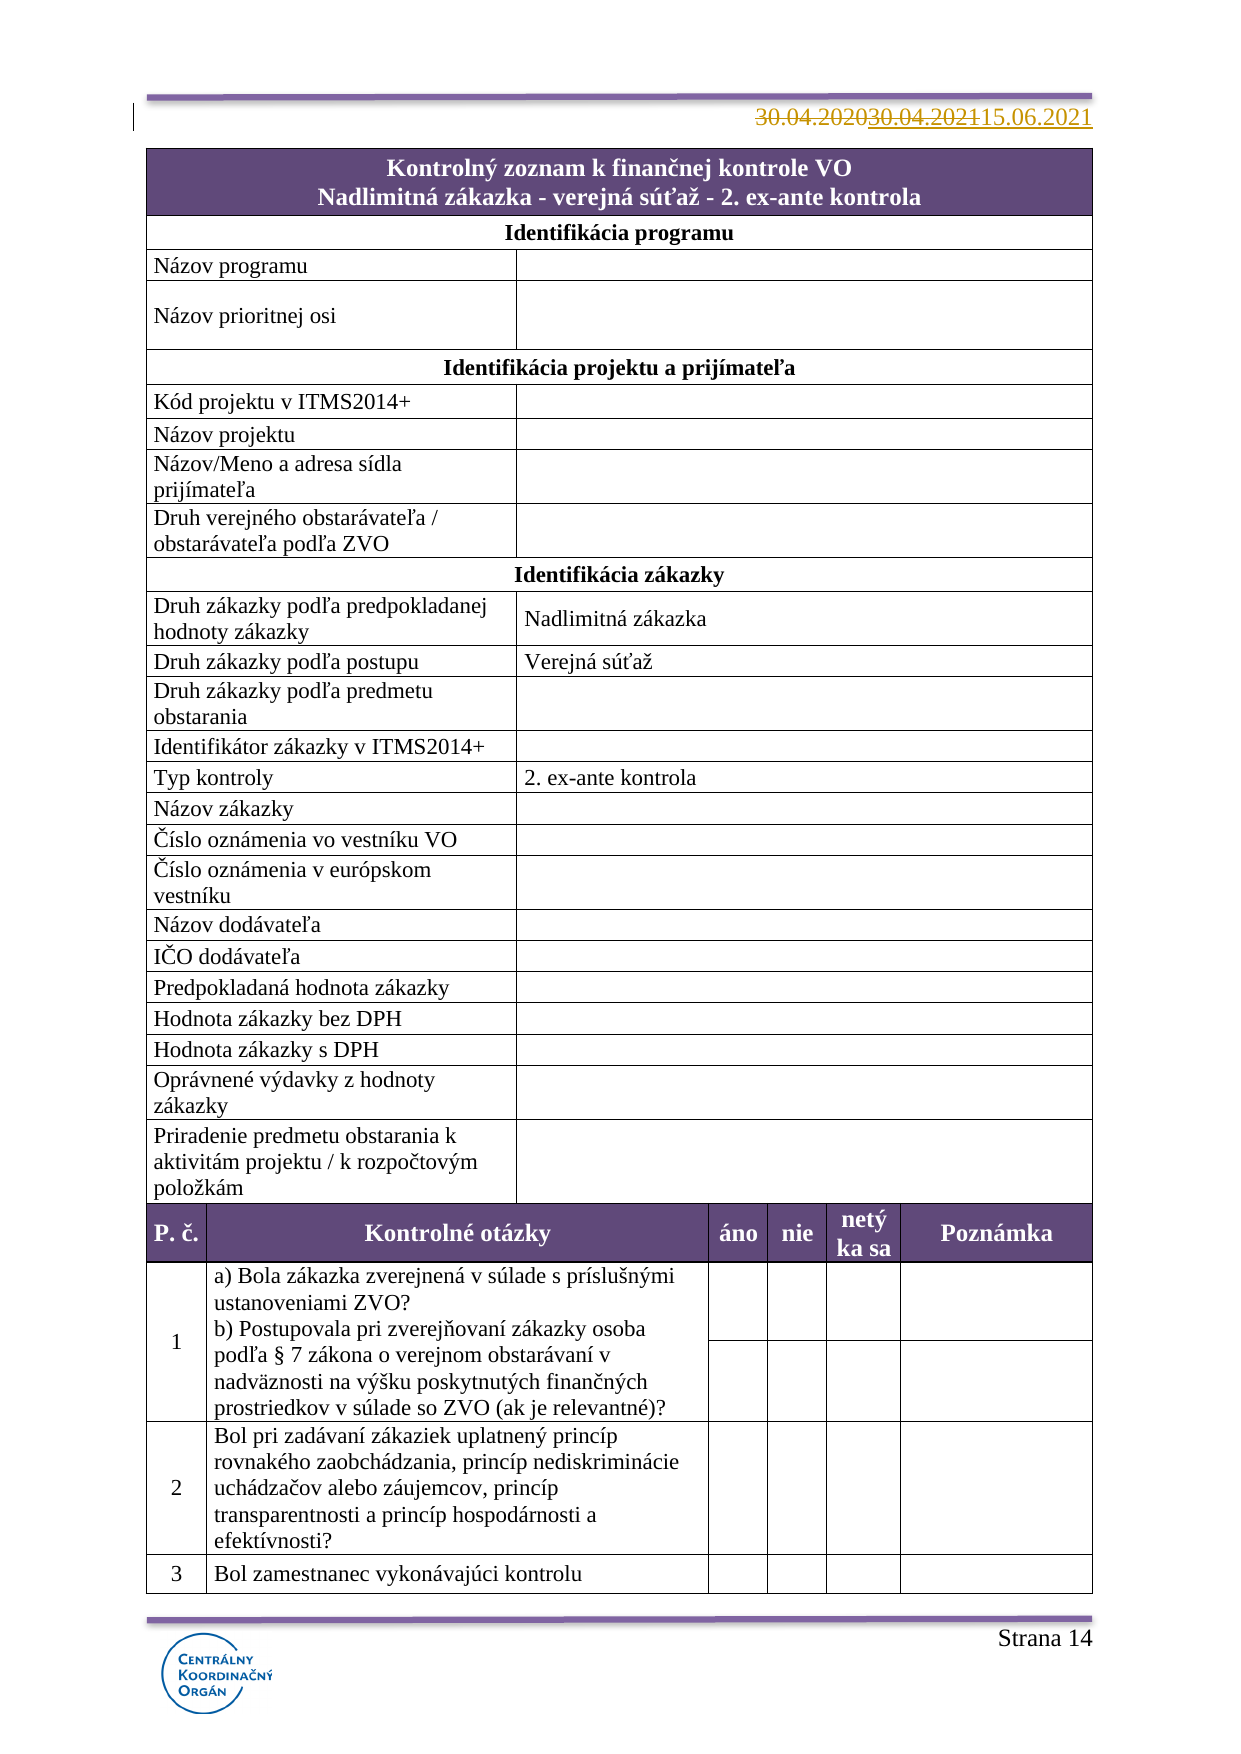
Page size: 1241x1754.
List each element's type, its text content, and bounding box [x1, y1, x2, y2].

picture [159, 1631, 272, 1713]
table_cell a) Bola zákazka zverejnená v súlade s príslušnými ustanoveniami ZVO? b) Postupovala pri zverejňovaní zákazky osoba podľa § 7 zákona o verejnom obstarávaní v nadväznosti na výšku poskytnutých finančných prostriedkov v súlade so ZVO (ak je relevantné)? [207, 1263, 708, 1421]
table_cell Názov projektu [147, 419, 516, 449]
table_cell [827, 1422, 900, 1553]
table_cell Nadlimitná zákazka [517, 592, 1092, 645]
table_cell [517, 856, 1092, 908]
table_cell [517, 677, 1092, 730]
table_cell [517, 1120, 1092, 1203]
table_cell [517, 793, 1092, 823]
table_cell Názov zákazky [147, 793, 516, 823]
table_cell Predpokladaná hodnota zákazky [147, 972, 516, 1002]
table_cell [517, 910, 1092, 940]
table_cell Druh zákazky podľa predmetu obstarania [147, 677, 516, 730]
table_cell [901, 1422, 1092, 1553]
table_cell 3 [147, 1555, 206, 1593]
table_cell Názov dodávateľa [147, 910, 516, 940]
table_cell Hodnota zákazky bez DPH [147, 1003, 516, 1033]
table_header Kontrolný zoznam k finančnej kontrole VO Nadlimitná zákazka - verejná súťaž - 2. ex-ante kontrola [147, 149, 1092, 215]
table_cell [709, 1263, 767, 1340]
table_cell [827, 1263, 900, 1340]
table_cell [517, 1066, 1092, 1118]
table_cell Názov programu [147, 250, 516, 280]
table_cell Kód projektu v ITMS2014+ [147, 385, 516, 418]
table_cell [768, 1555, 826, 1593]
table_cell [517, 450, 1092, 503]
table_cell Kontrolné otázky [207, 1204, 708, 1261]
table_cell Číslo oznámenia v európskom vestníku [147, 856, 516, 908]
table_cell [517, 825, 1092, 855]
table_cell [517, 250, 1092, 280]
table_cell Druh verejného obstarávateľa / obstarávateľa podľa ZVO [147, 504, 516, 557]
table_cell Hodnota zákazky s DPH [147, 1035, 516, 1065]
table_cell [517, 419, 1092, 449]
table_cell Číslo oznámenia vo vestníku VO [147, 825, 516, 855]
table_cell Druh zákazky podľa postupu [147, 646, 516, 676]
table_cell [901, 1263, 1092, 1340]
table_cell [827, 1341, 900, 1421]
table_cell [517, 504, 1092, 557]
table_cell [709, 1341, 767, 1421]
table_cell [517, 385, 1092, 418]
table_cell netýka sa [827, 1204, 900, 1261]
table_cell [768, 1422, 826, 1553]
table_cell Oprávnené výdavky z hodnoty zákazky [147, 1066, 516, 1118]
table_cell 2. ex-ante kontrola [517, 762, 1092, 792]
table_cell Priradenie predmetu obstarania k aktivitám projektu / k rozpočtovým položkám [147, 1120, 516, 1203]
table_cell [901, 1341, 1092, 1421]
table_cell Druh zákazky podľa predpokladanej hodnoty zákazky [147, 592, 516, 645]
table_cell 1 [147, 1263, 206, 1421]
table_cell [517, 731, 1092, 761]
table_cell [207, 1555, 708, 1593]
table_cell Verejná súťaž [517, 646, 1092, 676]
table_cell Poznámka [901, 1204, 1092, 1261]
table_cell Identifikátor zákazky v ITMS2014+ [147, 731, 516, 761]
table_cell Identifikácia projektu a prijímateľa [147, 350, 1092, 383]
table_cell [517, 972, 1092, 1002]
table_cell Názov prioritnej osi [147, 281, 516, 349]
table_cell [768, 1263, 826, 1340]
table_cell [517, 941, 1092, 971]
table_cell [517, 1003, 1092, 1033]
table_cell Identifikácia programu [147, 216, 1092, 249]
table_cell nie [768, 1204, 826, 1261]
table_cell Typ kontroly [147, 762, 516, 792]
table_cell áno [709, 1204, 767, 1261]
table_cell [709, 1422, 767, 1553]
table_cell [517, 281, 1092, 349]
table_cell [768, 1341, 826, 1421]
table_cell [709, 1555, 767, 1593]
table_cell 2 [147, 1422, 206, 1553]
table_cell P. č. [147, 1204, 206, 1261]
table_cell IČO dodávateľa [147, 941, 516, 971]
table_cell Názov/Meno a adresa sídla prijímateľa [147, 450, 516, 503]
table_cell Identifikácia zákazky [147, 558, 1092, 591]
table_cell Bol pri zadávaní zákaziek uplatnený princíp rovnakého zaobchádzania, princíp nediskriminácie uchádzačov alebo záujemcov, princíp transparentnosti a princíp hospodárnosti a efektívnosti? [207, 1422, 708, 1553]
table_cell [827, 1555, 900, 1593]
table_cell [517, 1035, 1092, 1065]
table_cell [901, 1555, 1092, 1593]
